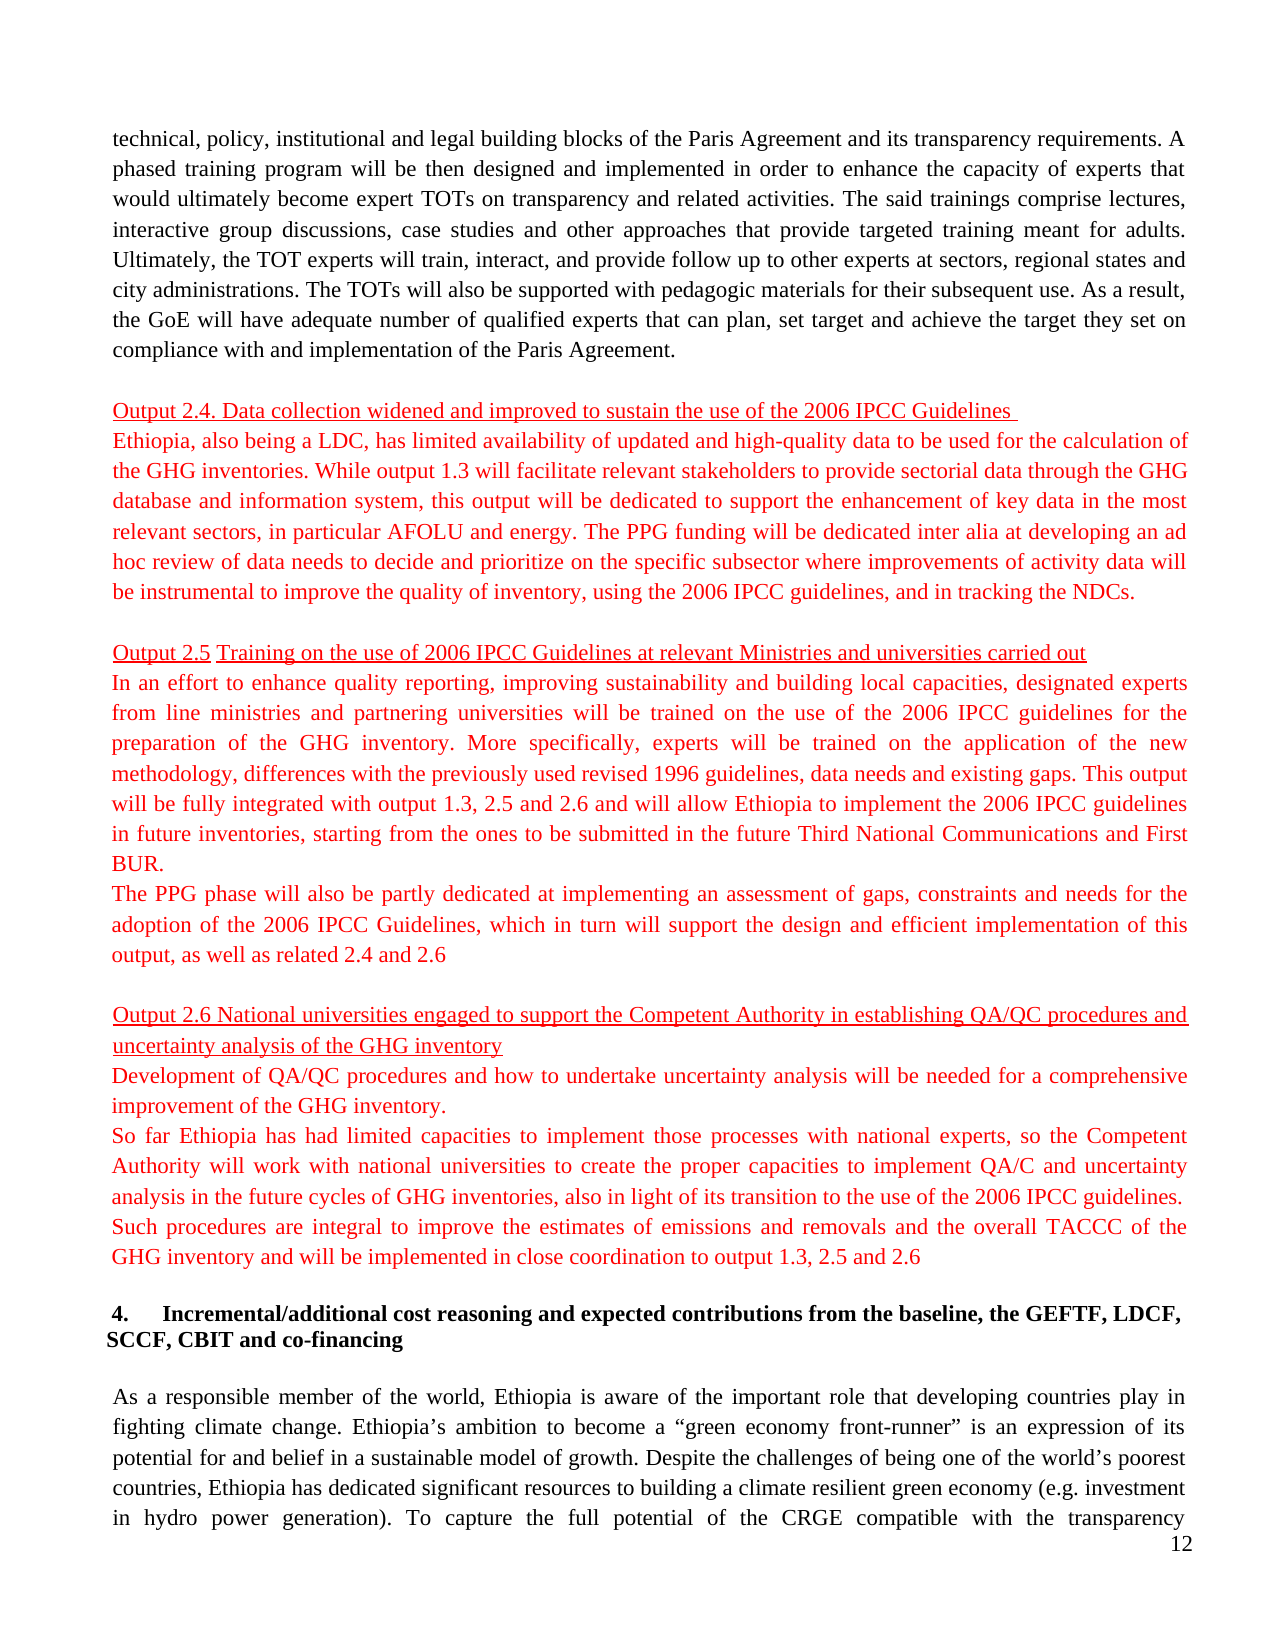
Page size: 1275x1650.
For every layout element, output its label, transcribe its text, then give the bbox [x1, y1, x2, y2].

text Output 2.6 National universities engaged to support the Competent Authority in establishing QA/QC procedures and uncertainty analysis of the GHG inventory [112, 1025, 1189, 1058]
text So far Ethiopia has had limited capacities to implement those processes with national experts, so the Competent Authority will work with national universities to create the proper capacities to implement QA/C and uncertainty analysis in the future cycles of GHG inventories, also in light of its transition to the use of the 2006 IPCC guidelines. [111, 1122, 1189, 1209]
list In an effort to enhance quality reporting, improving sustainability and building local capacities, designated experts from line ministries and partnering universities will be trained on the use of the 2006 IPCC guidelines for the preparation of the GHG inventory. More specifically, experts will be trained on the application of the new methodology, differences with the previously used revised 1996 guidelines, data needs and existing gaps. This output will be fully integrated with output 1.3, 2.5 and 2.6 and will allow Ethiopia to implement the 2006 IPCC guidelines in future inventories, starting from the ones to be submitted in the future Third National Communications and First BUR. [111, 669, 1189, 877]
list Incremental/additional cost reasoning and expected contributions from the baseline, the GEFTF, LDCF, SCCF, CBIT and co-financing [106, 1300, 1183, 1353]
text Output 2.6 National universities engaged to support the Competent Authority in establishing QA/QC procedures and uncertainty analysis of the GHG inventory [112, 1001, 1189, 1024]
text Output 2.4. Data collection widened and improved to sustain the use of the 2006 IPCC Guidelines [112, 397, 1189, 423]
text Development of QA/QC procedures and how to undertake uncertainty analysis will be needed for a comprehensive improvement of the GHG inventory. [111, 1062, 1189, 1118]
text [112, 1383, 1188, 1530]
text Output 2.5 Training on the use of 2006 IPCC Guidelines at relevant Ministries and universities carried out [112, 639, 1189, 665]
list Such procedures are integral to improve the estimates of emissions and removals and the overall TACCC of the GHG inventory and will be implemented in close coordination to output 1.3, 2.5 and 2.6 [111, 1213, 1189, 1269]
text Ethiopia, also being a LDC, has limited availability of updated and high-quality data to be used for the calculation of the GHG inventories. While output 1.3 will facilitate relevant stakeholders to provide sectorial data through the GHG database and information system, this output will be dedicated to support the enhancement of key data in the most relevant sectors, in particular AFOLU and energy. The PPG funding will be dedicated inter alia at developing an ad hoc review of data needs to decide and prioritize on the specific subsector where improvements of activity data will be instrumental to improve the quality of inventory, using the 2006 IPCC guidelines, and in tracking the NDCs. [112, 427, 1189, 604]
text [112, 125, 1188, 363]
list The PPG phase will also be partly dedicated at implementing an assessment of gaps, constraints and needs for the adoption of the 2006 IPCC Guidelines, which in turn will support the design and efficient implementation of this output, as well as related 2.4 and 2.6 [111, 881, 1189, 967]
